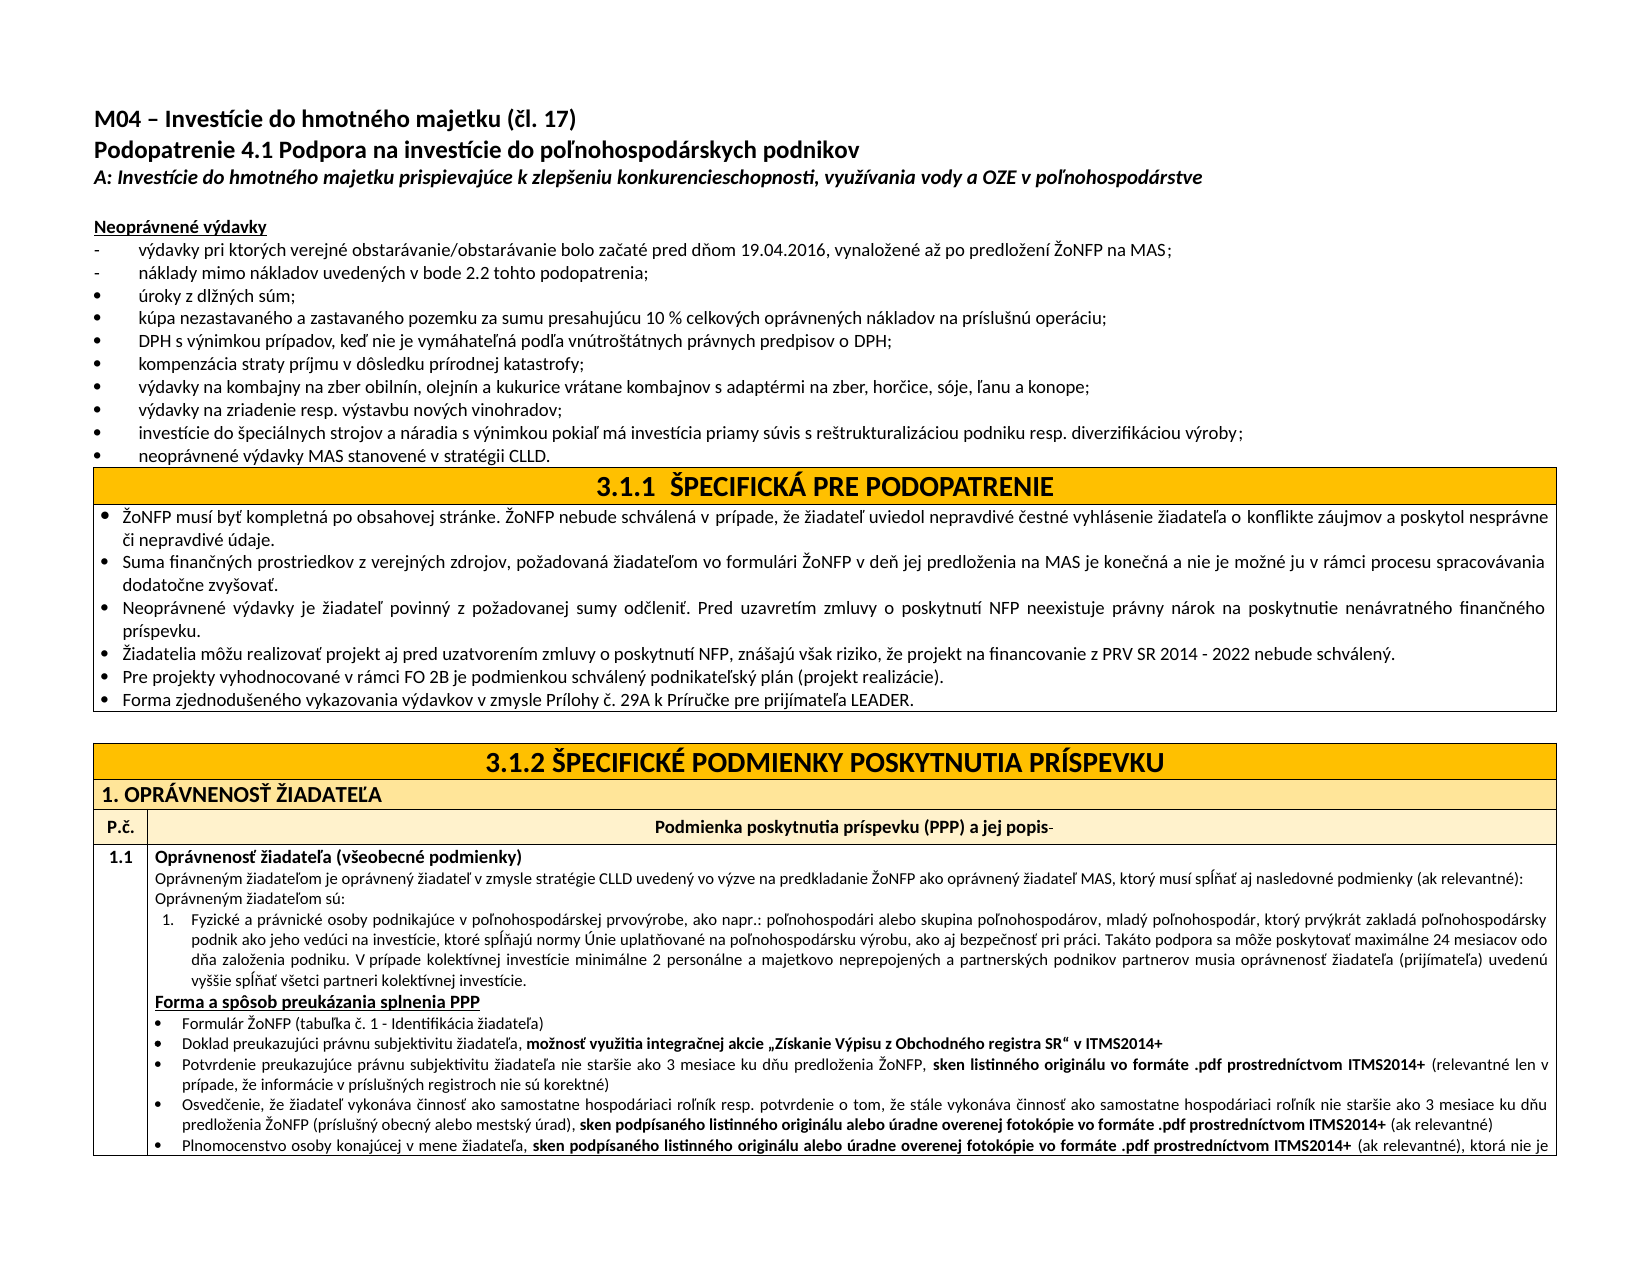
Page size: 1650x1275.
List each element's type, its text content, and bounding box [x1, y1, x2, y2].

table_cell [148, 845, 1556, 1155]
table_cell ŽoNFP musí byť kompletná po obsahovej stránke. ŽoNFP nebude schválená v prípade, že žiadateľ uviedol nepravdivé čestné vyhlásenie žiadateľa o konflikte záujmov a poskytol nesprávne či nepravdivé údaje. Suma finančných prostriedkov z verejných zdrojov, požadovaná žiadateľom vo formulári ŽoNFP v deň jej predloženia na MAS je konečná a nie je možné ju v rámci procesu spracovávania dodatočne zvyšovať. Neoprávnené výdavky je žiadateľ povinný z požadovanej sumy odčleniť. Pred uzavretím zmluvy o poskytnutí NFP neexistuje právny nárok na poskytnutie nenávratného finančného príspevku. Žiadatelia môžu realizovať projekt aj pred uzatvorením zmluvy o poskytnutí NFP, znášajú však riziko, že projekt na financovanie z PRV SR 2014 - 2022 nebude schválený. Pre projekty vyhodnocované v rámci FO 2B je podmienkou schválený podnikateľský plán (projekt realizácie). Forma zjednodušeného vykazovania výdavkov v zmysle Prílohy č. 29A k Príručke pre prijímateľa LEADER. [94, 505, 1556, 711]
list úroky z dlžných súm; [94, 284, 1556, 307]
text M04 – Investície do hmotného majetku (čl. 17) [94, 103, 1556, 134]
list kompenzácia straty príjmu v dôsledku prírodnej katastrofy; [94, 353, 1556, 376]
list neoprávnené výdavky MAS stanovené v stratégii CLLD. [94, 444, 1556, 467]
list výdavky pri ktorých verejné obstarávanie/obstarávanie bolo začaté pred dňom 19.04.2016, vynaložené až po predložení ŽoNFP na MAS; [94, 238, 1556, 261]
table_cell 1.1 [94, 845, 147, 1155]
list výdavky na kombajny na zber obilnín, olejnín a kukurice vrátane kombajnov s adaptérmi na zber, horčice, sóje, ľanu a konope; [94, 376, 1556, 398]
table_cell Podmienka poskytnutia príspevku (PPP) a jej popis [148, 810, 1556, 844]
list kúpa nezastavaného a zastavaného pozemku za sumu presahujúcu 10 % celkových oprávnených nákladov na príslušnú operáciu; [94, 307, 1556, 330]
list výdavky na zriadenie resp. výstavbu nových vinohradov; [94, 398, 1556, 421]
table_cell 1. OPRÁVNENOSŤ ŽIADATEĽA [94, 780, 1556, 809]
text Podopatrenie 4.1 Podpora na investície do poľnohospodárskych podnikov [94, 134, 1556, 164]
list náklady mimo nákladov uvedených v bode 2.2 tohto podopatrenia; [94, 261, 1556, 284]
table_cell P.č. [94, 810, 147, 844]
text A: Investície do hmotného majetku prispievajúce k zlepšeniu konkurencieschopnosti, využívania vody a OZE v poľnohospodárstve [94, 164, 1556, 190]
table_header ŠpecificKÁ PRE PODOPATRENIE [94, 468, 1556, 504]
list investície do špeciálnych strojov a náradia s výnimkou pokiaľ má investícia priamy súvis s reštrukturalizáciou podniku resp. diverzifikáciou výroby; [94, 421, 1556, 444]
list DPH s výnimkou prípadov, keď nie je vymáhateľná podľa vnútroštátnych právnych predpisov o DPH; [94, 330, 1556, 353]
table_header 3.1.2 Špecifické podmienky poskytnutia príspevku [94, 744, 1556, 779]
text Neoprávnené výdavky [94, 215, 1556, 238]
